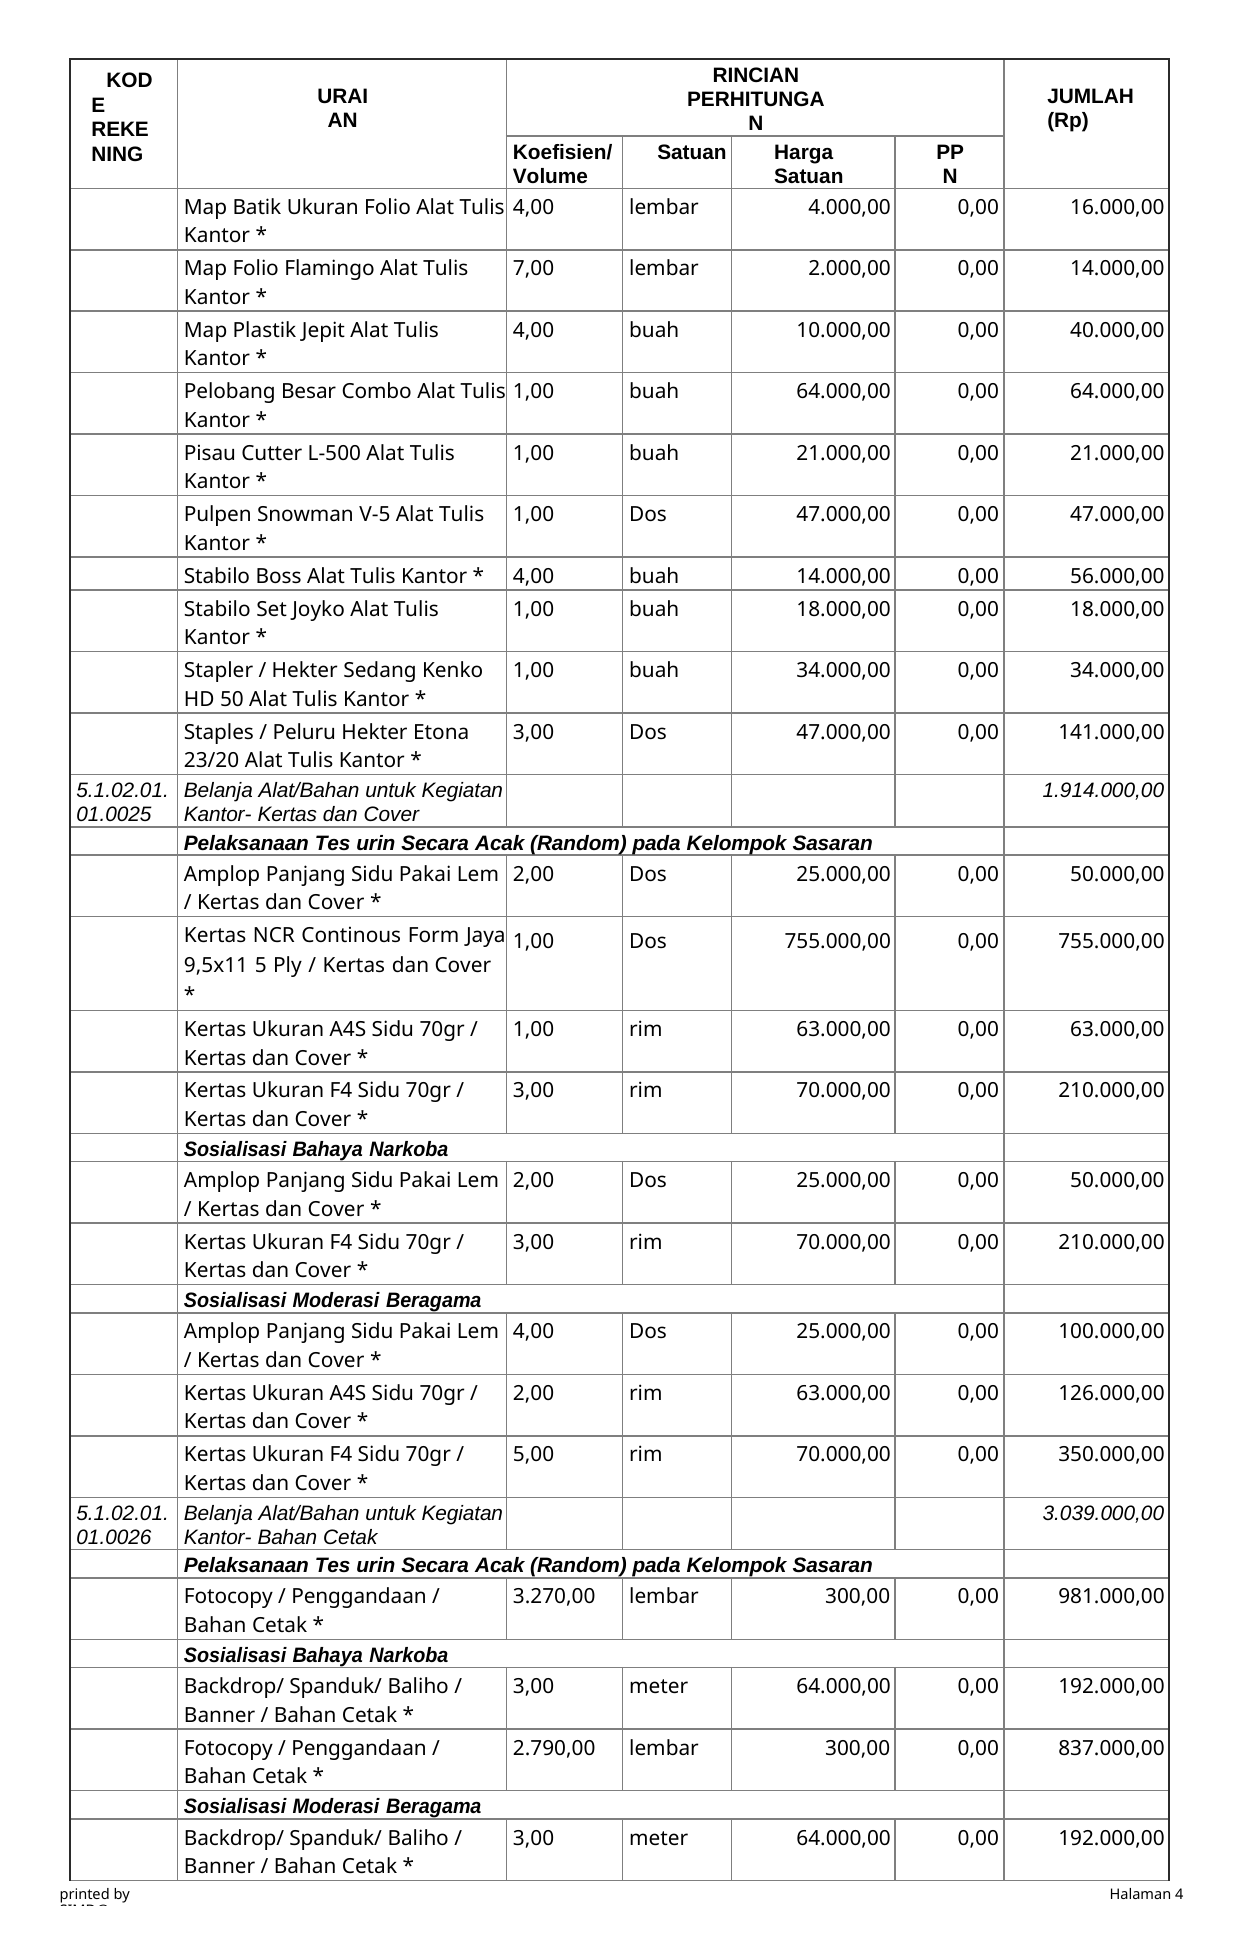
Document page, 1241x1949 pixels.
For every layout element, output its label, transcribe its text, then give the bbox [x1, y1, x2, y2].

table_cell 0,00 [896, 435, 1003, 495]
table_cell 0,00 [896, 189, 1003, 249]
table_cell Kertas Ukuran A4S Sidu 70gr / Kertas dan Cover * [178, 1011, 506, 1071]
table_cell 14.000,00 [732, 558, 894, 589]
table_cell [71, 312, 177, 372]
table_cell rim [623, 1073, 731, 1132]
table_cell [71, 1375, 177, 1435]
table_cell 300,00 [732, 1579, 894, 1638]
table_cell 25.000,00 [732, 856, 894, 916]
table_cell 755.000,00 [732, 917, 894, 1009]
table_header JUMLAH (Rp) [1005, 60, 1168, 187]
table_cell buah [623, 435, 731, 495]
table_cell [71, 251, 177, 310]
table_cell 0,00 [896, 1314, 1003, 1373]
table_cell Fotocopy / Penggandaan / Bahan Cetak * [178, 1579, 506, 1638]
table_cell rim [623, 1011, 731, 1071]
table_cell Sosialisasi Bahaya Narkoba [178, 1640, 1003, 1667]
table_cell 0,00 [896, 714, 1003, 774]
table_cell 64.000,00 [732, 1668, 894, 1728]
table_cell 0,00 [896, 1375, 1003, 1435]
table_cell [71, 1224, 177, 1284]
table_cell 14.000,00 [1005, 251, 1168, 310]
table_cell 3,00 [507, 1224, 622, 1284]
table_cell 64.000,00 [732, 1820, 894, 1879]
table_cell 0,00 [896, 856, 1003, 916]
table_cell Kertas Ukuran F4 Sidu 70gr / Kertas dan Cover * [178, 1437, 506, 1496]
table_cell [71, 1314, 177, 1373]
table_cell 1,00 [507, 496, 622, 556]
table_cell 4,00 [507, 189, 622, 249]
table_cell Satuan [623, 137, 731, 187]
table_cell 34.000,00 [732, 652, 894, 712]
table_cell Dos [623, 714, 731, 774]
table_cell 2.000,00 [732, 251, 894, 310]
table_cell 25.000,00 [732, 1314, 894, 1373]
table_cell 21.000,00 [732, 435, 894, 495]
table_cell Stabilo Boss Alat Tulis Kantor * [178, 558, 506, 589]
table_cell 755.000,00 [1005, 917, 1168, 1009]
table_cell 18.000,00 [1005, 591, 1168, 651]
table_cell [71, 435, 177, 495]
table_cell [71, 591, 177, 651]
table_cell Stapler / Hekter Sedang Kenko HD 50 Alat Tulis Kantor * [178, 652, 506, 712]
table_cell [623, 775, 731, 826]
table_cell Dos [623, 856, 731, 916]
table_cell [732, 1498, 894, 1549]
table_cell Dos [623, 917, 731, 1009]
table_cell 3,00 [507, 714, 622, 774]
table_cell Pelobang Besar Combo Alat Tulis Kantor * [178, 373, 506, 433]
table_cell Belanja Alat/Bahan untuk Kegiatan Kantor- Kertas dan Cover [178, 775, 506, 826]
table_cell Kertas Ukuran A4S Sidu 70gr / Kertas dan Cover * [178, 1375, 506, 1435]
table_cell Dos [623, 1314, 731, 1373]
table_cell [71, 1073, 177, 1132]
table_cell [1005, 1134, 1168, 1161]
table_cell meter [623, 1668, 731, 1728]
table_cell 981.000,00 [1005, 1579, 1168, 1638]
table_cell 0,00 [896, 1668, 1003, 1728]
table_cell 2,00 [507, 856, 622, 916]
table_cell 1.914.000,00 [1005, 775, 1168, 826]
table_cell [71, 1011, 177, 1071]
table_cell Fotocopy / Penggandaan / Bahan Cetak * [178, 1730, 506, 1790]
table_cell Harga Satuan [732, 137, 894, 187]
table_cell [71, 189, 177, 249]
table_cell 141.000,00 [1005, 714, 1168, 774]
table_cell 837.000,00 [1005, 1730, 1168, 1790]
table_cell 0,00 [896, 591, 1003, 651]
table_cell rim [623, 1375, 731, 1435]
table_cell 40.000,00 [1005, 312, 1168, 372]
table_cell [71, 856, 177, 916]
table_cell 70.000,00 [732, 1073, 894, 1132]
table_cell buah [623, 652, 731, 712]
table_cell [896, 1498, 1003, 1549]
table_cell 3,00 [507, 1073, 622, 1132]
table_cell Kertas Ukuran F4 Sidu 70gr / Kertas dan Cover * [178, 1073, 506, 1132]
table_cell 63.000,00 [732, 1375, 894, 1435]
table_cell [71, 1437, 177, 1496]
table_cell 2.790,00 [507, 1730, 622, 1790]
table_cell 3,00 [507, 1668, 622, 1728]
table_cell [1005, 828, 1168, 854]
table_cell 300,00 [732, 1730, 894, 1790]
table_cell buah [623, 312, 731, 372]
table_cell 210.000,00 [1005, 1224, 1168, 1284]
table_cell Backdrop/ Spanduk/ Baliho / Banner / Bahan Cetak * [178, 1820, 506, 1879]
table_cell [71, 1820, 177, 1879]
table_cell lembar [623, 1579, 731, 1638]
table_cell 4,00 [507, 558, 622, 589]
table_cell Sosialisasi Bahaya Narkoba [178, 1134, 1003, 1161]
table_cell Sosialisasi Moderasi Beragama [178, 1285, 1003, 1312]
table_cell 0,00 [896, 1579, 1003, 1638]
table_cell 5.1.02.01.01.0026 [71, 1498, 177, 1549]
table_cell 64.000,00 [732, 373, 894, 433]
table_cell 3.270,00 [507, 1579, 622, 1638]
table_cell 1,00 [507, 373, 622, 433]
table_cell 0,00 [896, 1224, 1003, 1284]
table_cell meter [623, 1820, 731, 1879]
table_cell [71, 1640, 177, 1667]
table_cell lembar [623, 251, 731, 310]
table_cell [1005, 1640, 1168, 1667]
table_cell 1,00 [507, 652, 622, 712]
table_cell 3,00 [507, 1820, 622, 1879]
table_cell Sosialisasi Moderasi Beragama [178, 1791, 1003, 1818]
table_cell PPN [896, 137, 1003, 187]
table_cell 47.000,00 [1005, 496, 1168, 556]
table_cell Map Plastik Jepit Alat Tulis Kantor * [178, 312, 506, 372]
table_cell [71, 1162, 177, 1222]
table_cell [71, 1550, 177, 1577]
table_cell [896, 775, 1003, 826]
table_cell 0,00 [896, 1011, 1003, 1071]
table_cell Map Folio Flamingo Alat Tulis Kantor * [178, 251, 506, 310]
table_cell Kertas Ukuran F4 Sidu 70gr / Kertas dan Cover * [178, 1224, 506, 1284]
table_cell 192.000,00 [1005, 1668, 1168, 1728]
table_cell Belanja Alat/Bahan untuk Kegiatan Kantor- Bahan Cetak [178, 1498, 506, 1549]
table_cell 18.000,00 [732, 591, 894, 651]
table_cell 1,00 [507, 917, 622, 1009]
table_cell 64.000,00 [1005, 373, 1168, 433]
table_cell [71, 496, 177, 556]
table_cell lembar [623, 189, 731, 249]
table_cell 63.000,00 [1005, 1011, 1168, 1071]
table_cell Backdrop/ Spanduk/ Baliho / Banner / Bahan Cetak * [178, 1668, 506, 1728]
table_cell 100.000,00 [1005, 1314, 1168, 1373]
table_cell 0,00 [896, 496, 1003, 556]
table_cell Amplop Panjang Sidu Pakai Lem / Kertas dan Cover * [178, 856, 506, 916]
table_cell 56.000,00 [1005, 558, 1168, 589]
table_cell Staples / Peluru Hekter Etona 23/20 Alat Tulis Kantor * [178, 714, 506, 774]
table_cell 50.000,00 [1005, 856, 1168, 916]
table_cell [732, 775, 894, 826]
table_cell 1,00 [507, 591, 622, 651]
table_cell 70.000,00 [732, 1224, 894, 1284]
table_cell Pelaksanaan Tes urin Secara Acak (Random) pada Kelompok Sasaran [178, 1550, 1003, 1577]
table_cell 126.000,00 [1005, 1375, 1168, 1435]
table_cell rim [623, 1224, 731, 1284]
table_header KODE REKENING [71, 60, 177, 187]
table_cell lembar [623, 1730, 731, 1790]
table_cell [1005, 1550, 1168, 1577]
table_cell 192.000,00 [1005, 1820, 1168, 1879]
table_cell 16.000,00 [1005, 189, 1168, 249]
table_cell [71, 714, 177, 774]
table_cell 5.1.02.01.01.0025 [71, 775, 177, 826]
table_cell [71, 652, 177, 712]
table_cell Kertas NCR Continous Form Jaya 9,5x11 5 Ply / Kertas dan Cover * [178, 917, 506, 1009]
table_cell Amplop Panjang Sidu Pakai Lem / Kertas dan Cover * [178, 1162, 506, 1222]
table_cell [71, 1730, 177, 1790]
table_cell [71, 917, 177, 1009]
table_cell 350.000,00 [1005, 1437, 1168, 1496]
table_cell 3.039.000,00 [1005, 1498, 1168, 1549]
table_cell Pisau Cutter L-500 Alat Tulis Kantor * [178, 435, 506, 495]
table_cell 210.000,00 [1005, 1073, 1168, 1132]
table_cell 0,00 [896, 373, 1003, 433]
table_header RINCIAN PERHITUNGAN [507, 60, 1003, 135]
table_cell [507, 1498, 622, 1549]
table_cell 50.000,00 [1005, 1162, 1168, 1222]
table_cell [71, 558, 177, 589]
table_cell buah [623, 558, 731, 589]
table_cell [623, 1498, 731, 1549]
table_cell 0,00 [896, 558, 1003, 589]
table_cell 0,00 [896, 1730, 1003, 1790]
table_cell 0,00 [896, 1437, 1003, 1496]
table_cell [71, 1668, 177, 1728]
table_cell 0,00 [896, 917, 1003, 1009]
table_cell buah [623, 373, 731, 433]
table_cell 34.000,00 [1005, 652, 1168, 712]
table_cell 4,00 [507, 1314, 622, 1373]
table_cell 0,00 [896, 1820, 1003, 1879]
table_cell Pelaksanaan Tes urin Secara Acak (Random) pada Kelompok Sasaran [178, 828, 1003, 854]
table_cell [507, 775, 622, 826]
table_cell 47.000,00 [732, 496, 894, 556]
table_cell 0,00 [896, 652, 1003, 712]
table_cell 21.000,00 [1005, 435, 1168, 495]
table_cell 10.000,00 [732, 312, 894, 372]
table_cell 70.000,00 [732, 1437, 894, 1496]
table_cell Koefisien/Volume [507, 137, 622, 187]
table_cell rim [623, 1437, 731, 1496]
table_cell 0,00 [896, 312, 1003, 372]
table_cell 7,00 [507, 251, 622, 310]
table_cell 0,00 [896, 251, 1003, 310]
table_cell 4.000,00 [732, 189, 894, 249]
table_cell [1005, 1285, 1168, 1312]
table_cell 0,00 [896, 1073, 1003, 1132]
table_cell 47.000,00 [732, 714, 894, 774]
table_cell Amplop Panjang Sidu Pakai Lem / Kertas dan Cover * [178, 1314, 506, 1373]
table_header URAIAN [178, 60, 506, 187]
table_cell [71, 1285, 177, 1312]
table_cell Dos [623, 1162, 731, 1222]
table_cell 63.000,00 [732, 1011, 894, 1071]
table_cell 5,00 [507, 1437, 622, 1496]
table_cell buah [623, 591, 731, 651]
table_cell 1,00 [507, 1011, 622, 1071]
table_cell 25.000,00 [732, 1162, 894, 1222]
table_cell Stabilo Set Joyko Alat Tulis Kantor * [178, 591, 506, 651]
table_cell Map Batik Ukuran Folio Alat Tulis Kantor * [178, 189, 506, 249]
table_cell 2,00 [507, 1375, 622, 1435]
table_cell Pulpen Snowman V-5 Alat Tulis Kantor * [178, 496, 506, 556]
table_cell Dos [623, 496, 731, 556]
table_cell 2,00 [507, 1162, 622, 1222]
table_cell [71, 1579, 177, 1638]
table_cell [1005, 1791, 1168, 1818]
table_cell [71, 373, 177, 433]
table_cell [71, 1791, 177, 1818]
table_cell 0,00 [896, 1162, 1003, 1222]
table_cell [71, 1134, 177, 1161]
table_cell 4,00 [507, 312, 622, 372]
table_cell 1,00 [507, 435, 622, 495]
table_cell [71, 828, 177, 854]
